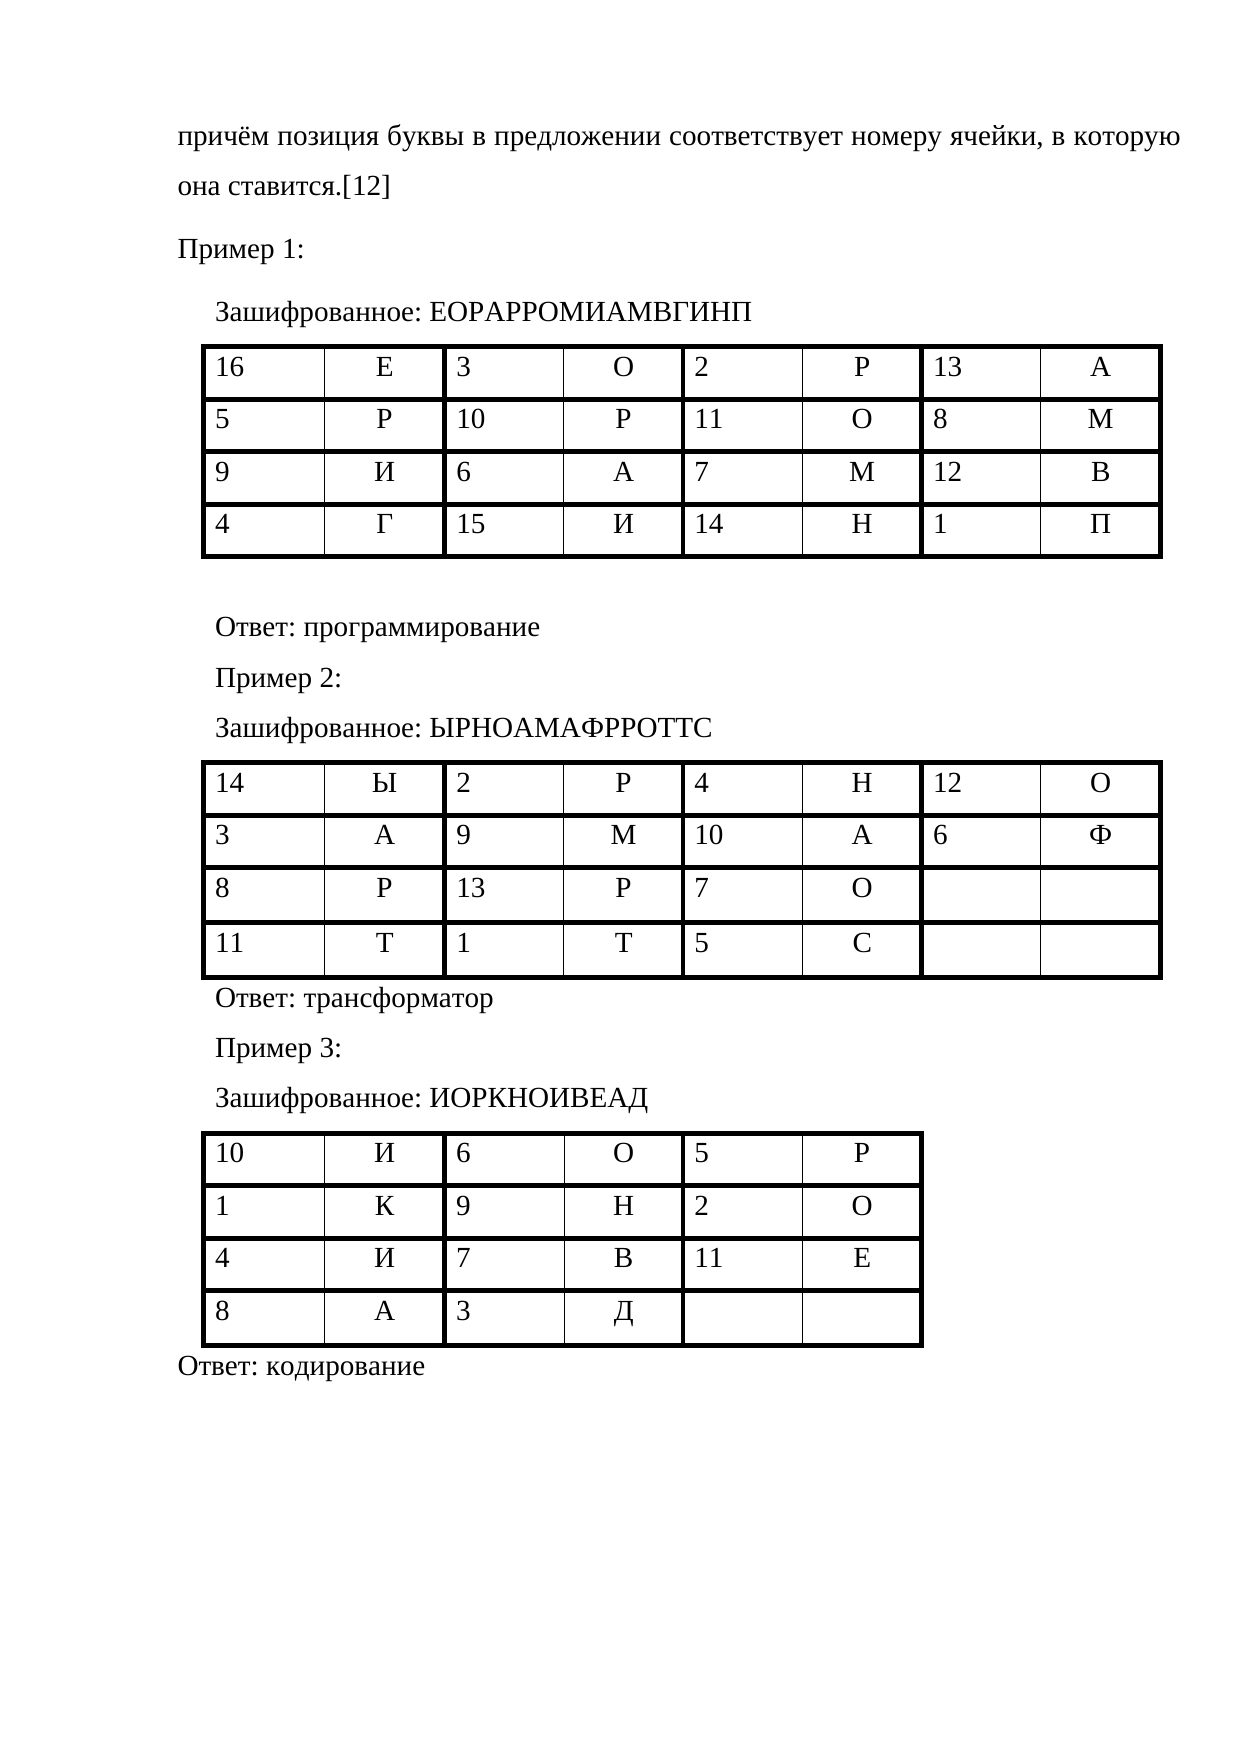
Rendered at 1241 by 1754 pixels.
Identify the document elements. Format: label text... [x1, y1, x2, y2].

table_header Р [803, 1136, 919, 1183]
table_header 12 [924, 765, 1040, 813]
table_header 4 [685, 765, 802, 813]
table_cell Г [325, 507, 442, 554]
table_cell Н [565, 1188, 681, 1236]
table_cell Р [564, 870, 681, 920]
table_header 2 [685, 349, 802, 397]
table_cell Н [803, 507, 919, 554]
table_cell 5 [685, 925, 802, 975]
table_header 5 [685, 1136, 802, 1183]
table_header И [325, 1136, 442, 1183]
table_cell Ф [1041, 818, 1158, 865]
text Пример 2: [215, 660, 1181, 693]
table_cell 1 [206, 1188, 324, 1236]
text Ответ: кодирование [177, 1348, 1181, 1381]
table_cell А [325, 1293, 442, 1343]
table_cell 5 [206, 402, 324, 449]
table_cell А [564, 454, 681, 502]
table_cell М [564, 818, 681, 865]
table_cell А [803, 818, 919, 865]
table_header 2 [447, 765, 563, 813]
table_cell [803, 1293, 919, 1343]
table_cell Е [803, 1241, 919, 1288]
table_cell 9 [206, 454, 324, 502]
table_cell И [325, 454, 442, 502]
table_cell П [1041, 507, 1158, 554]
table_cell [1041, 925, 1158, 975]
text Ответ: программирование [215, 609, 1181, 643]
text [177, 118, 1181, 202]
table_cell Р [325, 870, 442, 920]
table_cell 6 [924, 818, 1040, 865]
table_cell [1041, 870, 1158, 920]
table_cell 2 [685, 1188, 802, 1236]
table_cell А [325, 818, 442, 865]
table_cell 14 [685, 507, 802, 554]
table_cell 13 [447, 870, 563, 920]
table_cell 7 [685, 870, 802, 920]
table_cell И [564, 507, 681, 554]
table_cell 3 [447, 1293, 564, 1343]
table_cell М [803, 454, 919, 502]
table_cell О [803, 1188, 919, 1236]
table_cell 7 [685, 454, 802, 502]
table_header 16 [206, 349, 324, 397]
table_cell Р [325, 402, 442, 449]
text Зашифрованное: ЕОРАРРОМИАМВГИНП [215, 294, 1181, 328]
table_cell В [1041, 454, 1158, 502]
table_header Р [803, 349, 919, 397]
table_cell О [803, 402, 919, 449]
table_cell О [803, 870, 919, 920]
table_cell Т [325, 925, 442, 975]
table_cell 3 [206, 818, 324, 865]
text Зашифрованное: ИОРКНОИВЕАД [215, 1080, 1181, 1114]
table_cell [924, 870, 1040, 920]
table_cell 11 [685, 402, 802, 449]
table_cell С [803, 925, 919, 975]
text Зашифрованное: ЫРНОАМАФРРОТТС [215, 710, 1181, 743]
table_header 6 [447, 1136, 564, 1183]
table_header Р [564, 765, 681, 813]
table_cell 9 [447, 1188, 564, 1236]
table_cell 11 [206, 925, 324, 975]
table_header О [1041, 765, 1158, 813]
table_cell 12 [924, 454, 1040, 502]
table_cell 1 [447, 925, 563, 975]
table_cell [924, 925, 1040, 975]
table_header Ы [325, 765, 442, 813]
table_cell Т [564, 925, 681, 975]
table_cell Д [565, 1293, 681, 1343]
text Пример 3: [215, 1030, 1181, 1064]
table_header 13 [924, 349, 1040, 397]
table_header О [565, 1136, 681, 1183]
table_cell И [325, 1241, 442, 1288]
table_cell 1 [924, 507, 1040, 554]
table_header Е [325, 349, 442, 397]
table_cell М [1041, 402, 1158, 449]
table_cell 11 [685, 1241, 802, 1288]
table_header А [1041, 349, 1158, 397]
table_cell [685, 1293, 802, 1343]
table_cell Р [564, 402, 681, 449]
table_cell 8 [924, 402, 1040, 449]
table_header 10 [206, 1136, 324, 1183]
table_header 3 [447, 349, 563, 397]
table_header О [564, 349, 681, 397]
text Пример 1: [177, 231, 1181, 265]
table_cell 4 [206, 1241, 324, 1288]
table_cell В [565, 1241, 681, 1288]
table_cell 10 [685, 818, 802, 865]
table_cell 8 [206, 870, 324, 920]
table_cell К [325, 1188, 442, 1236]
text Ответ: трансформатор [177, 980, 1181, 1013]
table_cell 10 [447, 402, 563, 449]
table_cell 4 [206, 507, 324, 554]
table_cell 15 [447, 507, 563, 554]
table_cell 6 [447, 454, 563, 502]
table_cell 8 [206, 1293, 324, 1343]
table_cell 9 [447, 818, 563, 865]
table_header 14 [206, 765, 324, 813]
table_cell 7 [447, 1241, 564, 1288]
table_header Н [803, 765, 919, 813]
